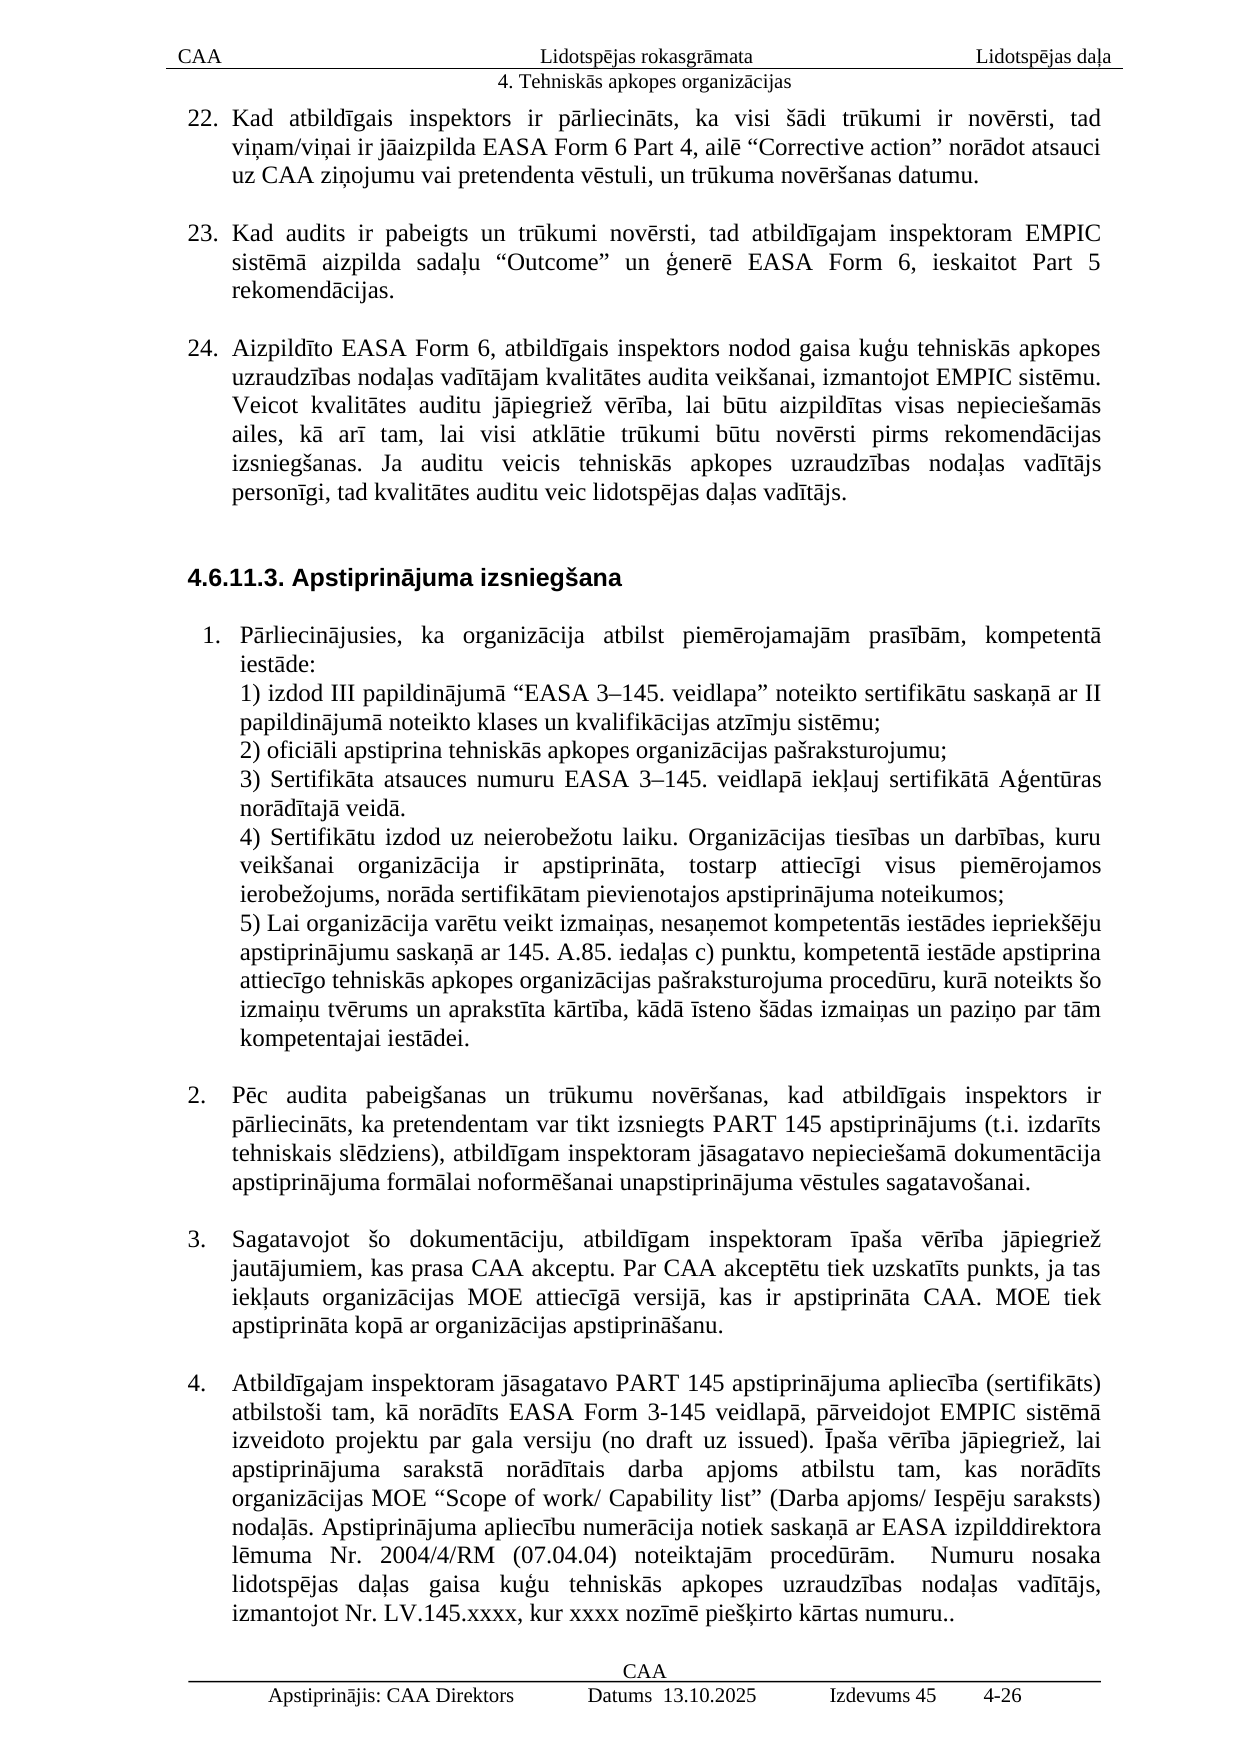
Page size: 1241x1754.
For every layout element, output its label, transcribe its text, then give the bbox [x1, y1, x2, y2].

text 3) Sertifikāta atsauces numuru EASA 3–145. veidlapā iekļauj sertifikātā Aģentūras norādītajā veidā. [239, 764, 1102, 822]
list Pārliecinājusies, ka organizācija atbilst piemērojamajām prasībām, kompetentā iestāde: [202, 621, 1102, 678]
list Kad atbildīgais inspektors ir pārliecināts, ka visi šādi trūkumi ir novērsti, tad viņam/viņai ir jāaizpilda EASA Form 6 Part 4, ailē “Corrective action” norādot atsauci uz CAA ziņojumu vai pretendenta vēstuli, un trūkuma novēršanas datumu. [187, 103, 1102, 189]
text 4) Sertifikātu izdod uz neierobežotu laiku. Organizācijas tiesības un darbības, kuru veikšanai organizācija ir apstiprināta, tostarp attiecīgi visus piemērojamos ierobežojums, norāda sertifikātam pievienotajos apstiprinājuma noteikumos; [239, 822, 1102, 908]
list Aizpildīto EASA Form 6, atbildīgais inspektors nodod gaisa kuģu tehniskās apkopes uzraudzības nodaļas vadītājam kvalitātes audita veikšanai, izmantojot EMPIC sistēmu. Veicot kvalitātes auditu jāpiegriež vērība, lai būtu aizpildītas visas nepieciešamās ailes, kā arī tam, lai visi atklātie trūkumi būtu novērsti pirms rekomendācijas izsniegšanas. Ja auditu veicis tehniskās apkopes uzraudzības nodaļas vadītājs personīgi, tad kvalitātes auditu veic lidotspējas daļas vadītājs. [187, 333, 1102, 506]
list Atbildīgajam inspektoram jāsagatavo PART 145 apstiprinājuma apliecība (sertifikāts) atbilstoši tam, kā norādīts EASA Form 3-145 veidlapā, pārveidojot EMPIC sistēmā izveidoto projektu par gala versiju (no draft uz issued). Īpaša vērība jāpiegriež, lai apstiprinājuma sarakstā norādītais darba apjoms atbilstu tam, kas norādīts organizācijas MOE “Scope of work/ Capability list” (Darba apjoms/ Iespēju saraksts) nodaļās. Apstiprinājuma apliecību numerācija notiek saskaņā ar EASA izpilddirektora lēmuma Nr. 2004/4/RM (07.04.04) noteiktajām procedūrām. Numuru nosaka lidotspējas daļas gaisa kuģu tehniskās apkopes uzraudzības nodaļas vadītājs, izmantojot Nr. LV.145.xxxx, kur xxxx nozīmē piešķirto kārtas numuru.. [187, 1368, 1102, 1627]
list Sagatavojot šo dokumentāciju, atbildīgam inspektoram īpaša vērība jāpiegriež jautājumiem, kas prasa CAA akceptu. Par CAA akceptētu tiek uzskatīts punkts, ja tas iekļauts organizācijas MOE attiecīgā versijā, kas ir apstiprināta CAA. MOE tiek apstiprināta kopā ar organizācijas apstiprināšanu. [187, 1224, 1102, 1339]
list Kad audits ir pabeigts un trūkumi novērsti, tad atbildīgajam inspektoram EMPIC sistēmā aizpilda sadaļu “Outcome” un ģenerē EASA Form 6, ieskaitot Part 5 rekomendācijas. [187, 218, 1102, 304]
text 4.6.11.3. Apstiprinājuma izsniegšana [187, 563, 1102, 592]
text 2) oficiāli apstiprina tehniskās apkopes organizācijas pašraksturojumu; [239, 736, 1102, 764]
list Pēc audita pabeigšanas un trūkumu novēršanas, kad atbildīgais inspektors ir pārliecināts, ka pretendentam var tikt izsniegts PART 145 apstiprinājums (t.i. izdarīts tehniskais slēdziens), atbildīgam inspektoram jāsagatavo nepieciešamā dokumentācija apstiprinājuma formālai noformēšanai unapstiprinājuma vēstules sagatavošanai. [187, 1081, 1102, 1196]
text 1) izdod III papildinājumā “EASA 3–145. veidlapa” noteikto sertifikātu saskaņā ar II papildinājumā noteikto klases un kvalifikācijas atzīmju sistēmu; [239, 678, 1102, 736]
text 5) Lai organizācija varētu veikt izmaiņas, nesaņemot kompetentās iestādes iepriekšēju apstiprinājumu saskaņā ar 145. A.85. iedaļas c) punktu, kompetentā iestāde apstiprina attiecīgo tehniskās apkopes organizācijas pašraksturojuma procedūru, kurā noteikts šo izmaiņu tvērums un aprakstīta kārtība, kādā īsteno šādas izmaiņas un paziņo par tām kompetentajai iestādei. [239, 908, 1102, 1052]
